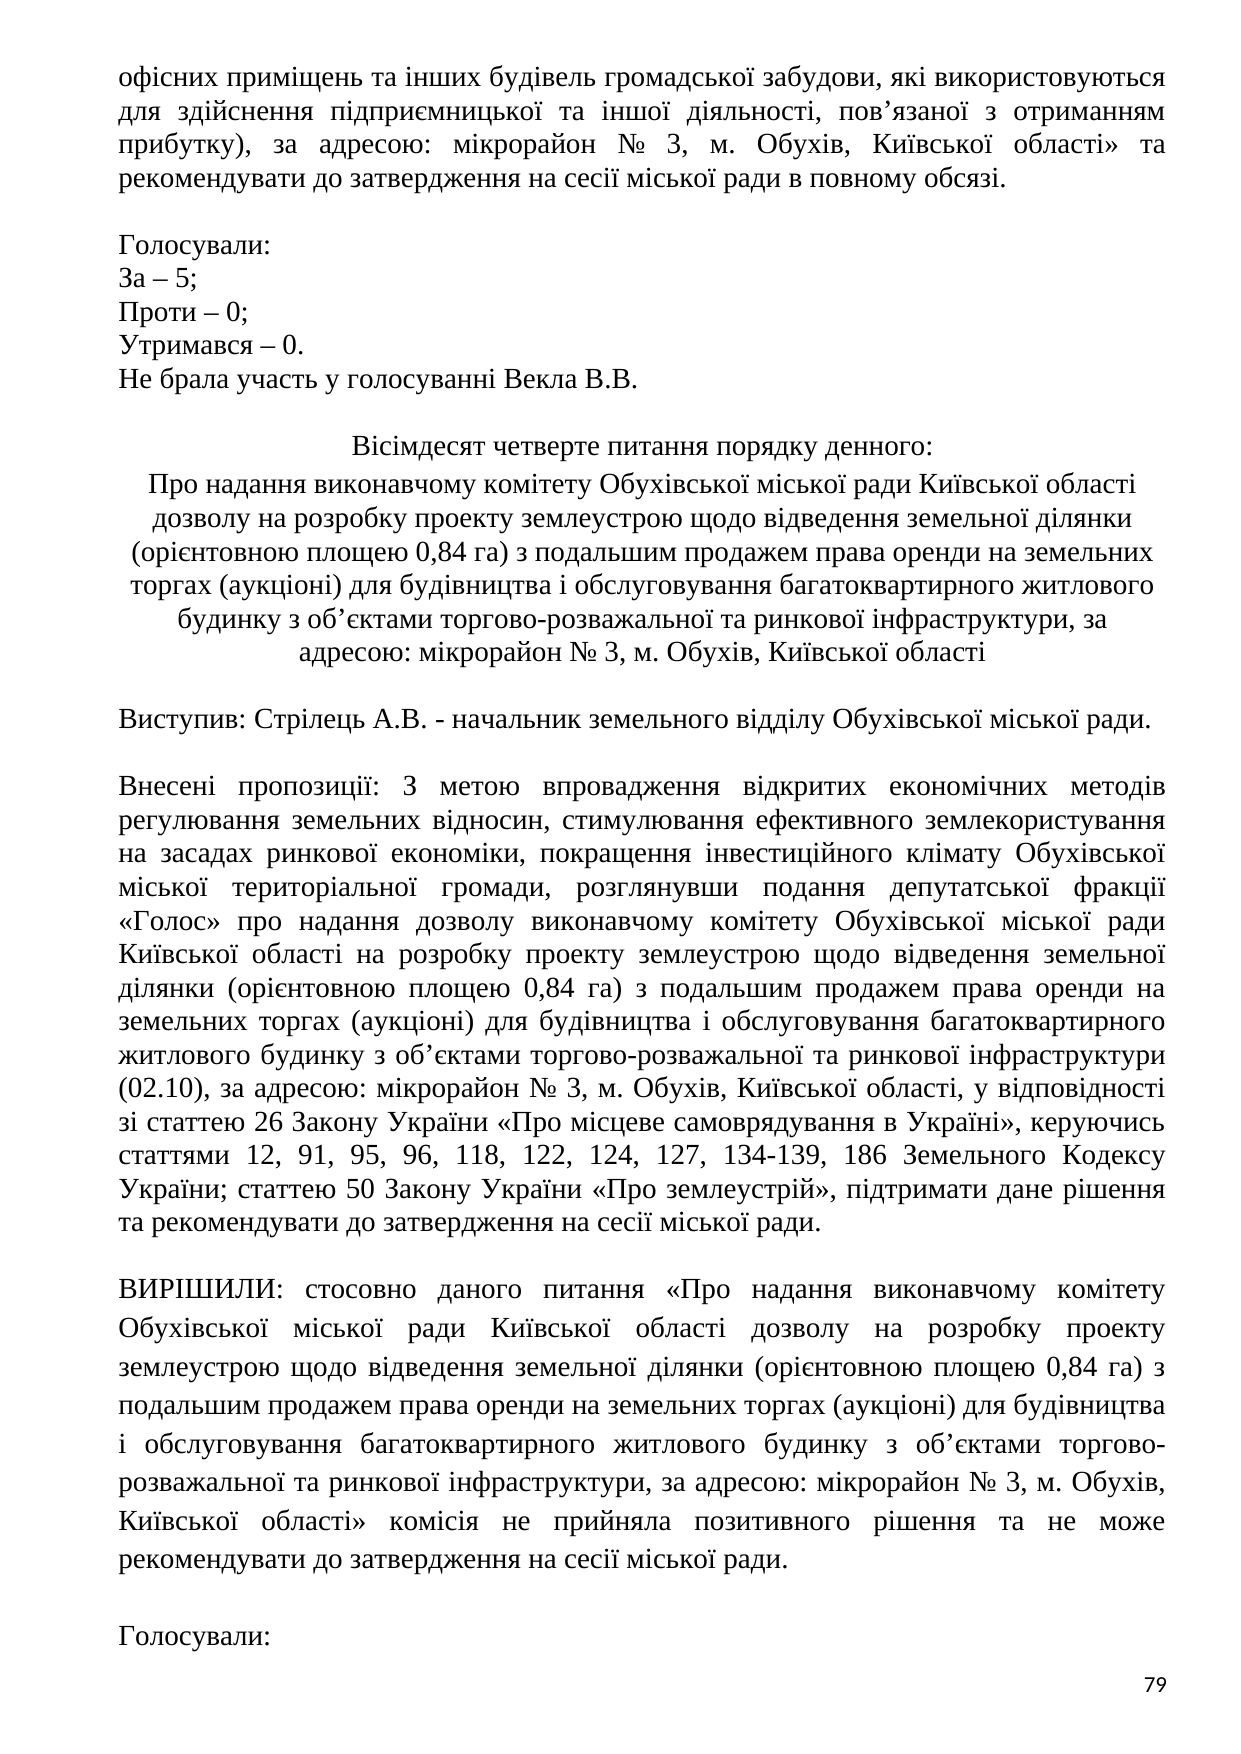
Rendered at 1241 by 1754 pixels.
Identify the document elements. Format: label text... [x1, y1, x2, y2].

text Голосували: [118, 227, 1167, 260]
text Проти – 0; [118, 294, 1167, 327]
text За – 5; [118, 260, 1167, 294]
list Внесені пропозиції: З метою впровадження відкритих економічних методів регулювання земельних відносин, стимулювання ефективного землекористування на засадах ринкової економіки, покращення інвестиційного клімату Обухівської міської територіальної громади, розглянувши подання депутатської фракції «Голос» про надання дозволу виконавчому комітету Обухівської міської ради Київської області на розробку проекту землеустрою щодо відведення земельної ділянки (орієнтовною площею 0,84 га) з подальшим продажем права оренди на земельних торгах (аукціоні) для будівництва і обслуговування багатоквартирного житлового будинку з об’єктами торгово-розважальної та ринкової інфраструктури (02.10), за адресою: мікрорайон № 3, м. Обухів, Київської області, у відповідності зі статтею 26 Закону України «Про місцеве самоврядування в Україні», керуючись статтями 12, 91, 95, 96, 118, 122, 124, 127, 134-139, 186 Земельного Кодексу України; статтею 50 Закону України «Про землеустрій», підтримати дане рішення та рекомендувати до затвердження на сесії міської ради. [118, 768, 1167, 1238]
text Не брала участь у голосуванні Векла В.В. [118, 361, 1167, 394]
text ВИРІШИЛИ: стосовно даного питання «Про надання виконавчому комітету Обухівської міської ради Київської області дозволу на розробку проекту землеустрою щодо відведення земельної ділянки (орієнтовною площею 0,84 га) з подальшим продажем права оренди на земельних торгах (аукціоні) для будівництва і обслуговування багатоквартирного житлового будинку з об’єктами торгово-розважальної та ринкової інфраструктури, за адресою: мікрорайон № 3, м. Обухів, Київської області» комісія не прийняла позитивного рішення та не може рекомендувати до затвердження на сесії міської ради. [118, 1272, 1167, 1575]
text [118, 59, 1167, 193]
text Виступив: Стрілець А.В. - начальник земельного відділу Обухівської міської ради. [118, 701, 1167, 735]
text Утримався – 0. [118, 327, 1167, 361]
text Голосували: [118, 1618, 1167, 1652]
text Вісімдесят четверте питання порядку денного: [118, 428, 1167, 462]
text Про надання виконавчому комітету Обухівської міської ради Київської області дозволу на розробку проекту землеустрою щодо відведення земельної ділянки (орієнтовною площею 0,84 га) з подальшим продажем права оренди на земельних торгах (аукціоні) для будівництва і обслуговування багатоквартирного житлового будинку з об’єктами торгово-розважальної та ринкової інфраструктури, за адресою: мікрорайон № 3, м. Обухів, Київської області [118, 467, 1167, 668]
